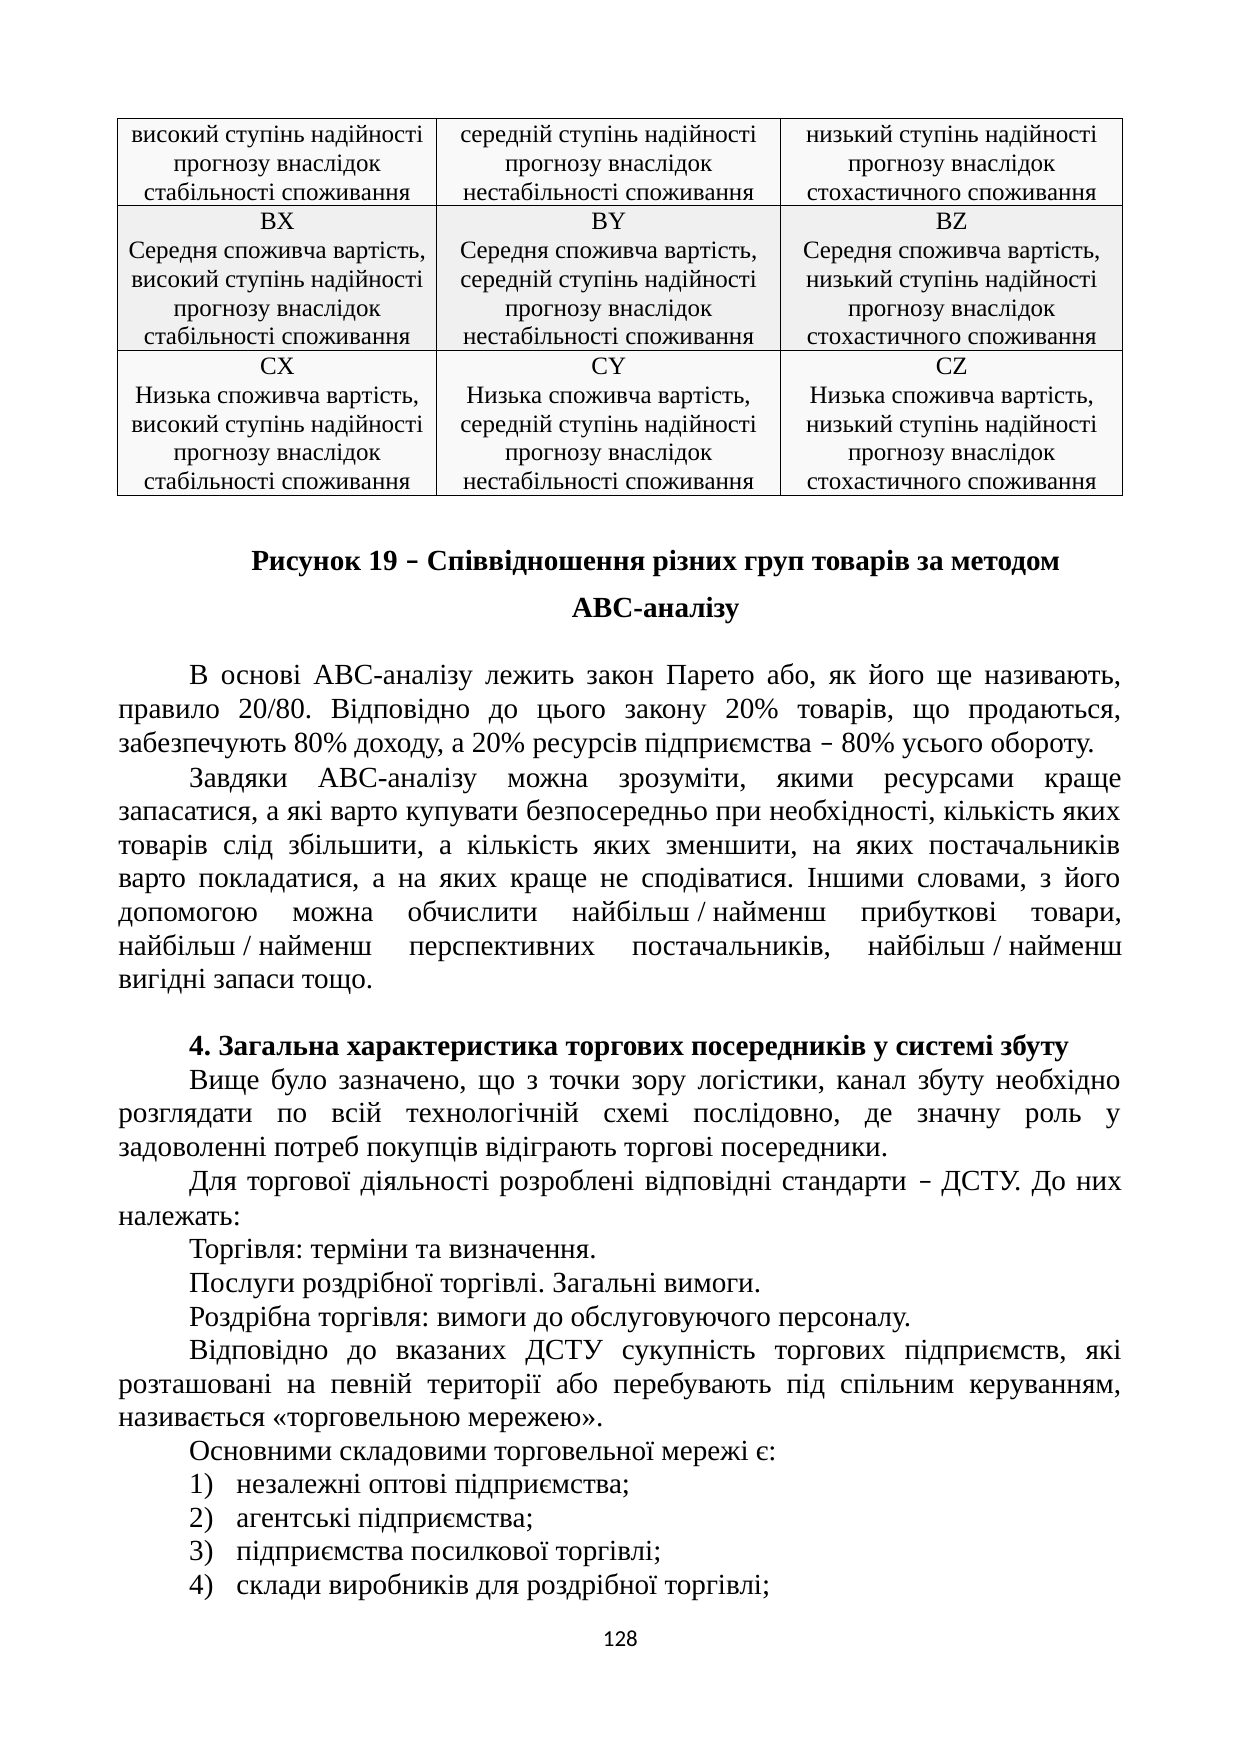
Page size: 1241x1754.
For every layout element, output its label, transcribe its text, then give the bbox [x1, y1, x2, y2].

text Рисунок 19 – Співвідношення різних груп товарів за методом [118, 542, 1122, 578]
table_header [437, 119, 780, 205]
text 4. Загальна характеристика торгових посередників у системі збуту [118, 1028, 1122, 1062]
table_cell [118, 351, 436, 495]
text Для торгової діяльності розроблені відповідні стандарти – ДСТУ. До них належать: [118, 1162, 1122, 1232]
text Відповідно до вказаних ДСТУ сукупність торгових підприємств, які розташовані на певній території або перебувають під спільним керуванням, називається «торговельною мережею». [118, 1332, 1122, 1433]
text Завдяки ABC-аналізу можна зрозуміти, якими ресурсами краще запасатися, а які варто купувати безпосередньо при необхідності, кількість яких товарів слід збільшити, а кількість яких зменшити, на яких постачальників варто покладатися, а на яких краще не сподіватися. Іншими словами, з його допомогою можна обчислити найбільш / найменш прибуткові товари, найбільш / найменш перспективних постачальників, найбільш / найменш вигідні запаси тощо. [118, 760, 1122, 995]
text Послуги роздрібної торгівлі. Загальні вимоги. [118, 1265, 1122, 1299]
text Торгівля: терміни та визначення. [118, 1232, 1122, 1265]
list незалежні оптові підприємства; [118, 1466, 1122, 1500]
text АВС-аналізу [118, 590, 1122, 624]
text В основі АВС-аналізу лежить закон Парето або, як його ще називають, правило 20/80. Відповідно до цього закону 20% товарів, що продаються, забезпечують 80% доходу, а 20% ресурсів підприємства – 80% усього обороту. [118, 657, 1122, 760]
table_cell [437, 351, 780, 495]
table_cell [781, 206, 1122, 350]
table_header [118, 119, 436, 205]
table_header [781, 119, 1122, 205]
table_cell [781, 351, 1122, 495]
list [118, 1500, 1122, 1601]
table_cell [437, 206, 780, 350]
text Роздрібна торгівля: вимоги до обслуговуючого персоналу. [118, 1299, 1122, 1332]
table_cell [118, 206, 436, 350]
text Вище було зазначено, що з точки зору логістики, канал збуту необхідно розглядати по всій технологічній схемі послідовно, де значну роль у задоволенні потреб покупців відіграють торгові посередники. [118, 1062, 1122, 1162]
text Основними складовими торговельної мережі є: [118, 1433, 1122, 1466]
